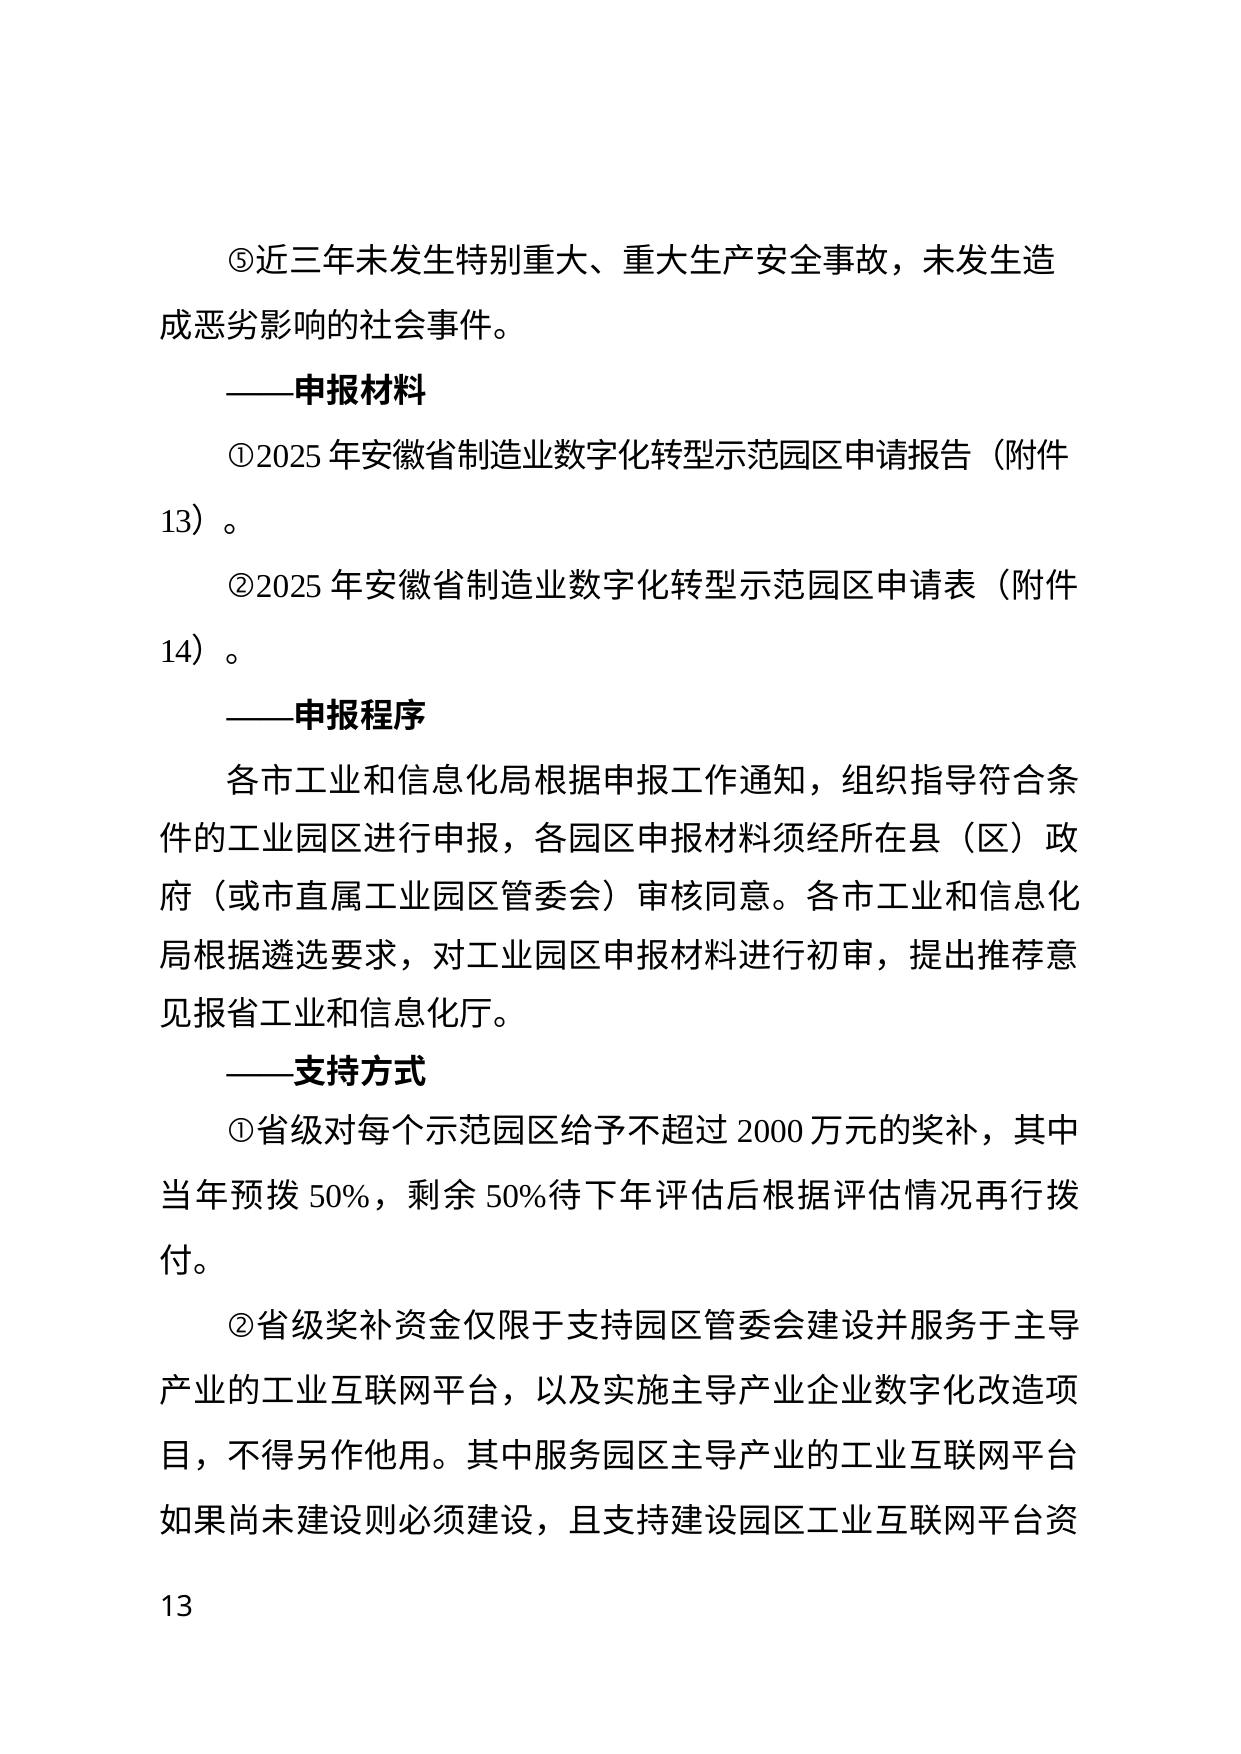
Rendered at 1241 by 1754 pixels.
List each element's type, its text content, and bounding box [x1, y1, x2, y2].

text ——申报材料 [159, 356, 1081, 421]
text ——申报程序 [159, 681, 1081, 746]
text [159, 1291, 1081, 1551]
text 近三年未发生特别重大、重大生产安全事故，未发生造成恶劣影响的社会事件。 [159, 226, 1081, 356]
text 省级对每个示范园区给予不超过2000万元的奖补，其中当年预拨50%，剩余50%待下年评估后根据评估情况再行拨付。 [159, 1096, 1081, 1291]
text 2025年安徽省制造业数字化转型示范园区申请表（附件14）。 [159, 551, 1081, 681]
text ——支持方式 [159, 1037, 1081, 1096]
text 各市工业和信息化局根据申报工作通知，组织指导符合条件的工业园区进行申报，各园区申报材料须经所在县（区）政府（或市直属工业园区管委会）审核同意。各市工业和信息化局根据遴选要求，对工业园区申报材料进行初审，提出推荐意见报省工业和信息化厅。 [159, 746, 1081, 1037]
text 2025年安徽省制造业数字化转型示范园区申请报告（附件13）。 [159, 421, 1081, 551]
